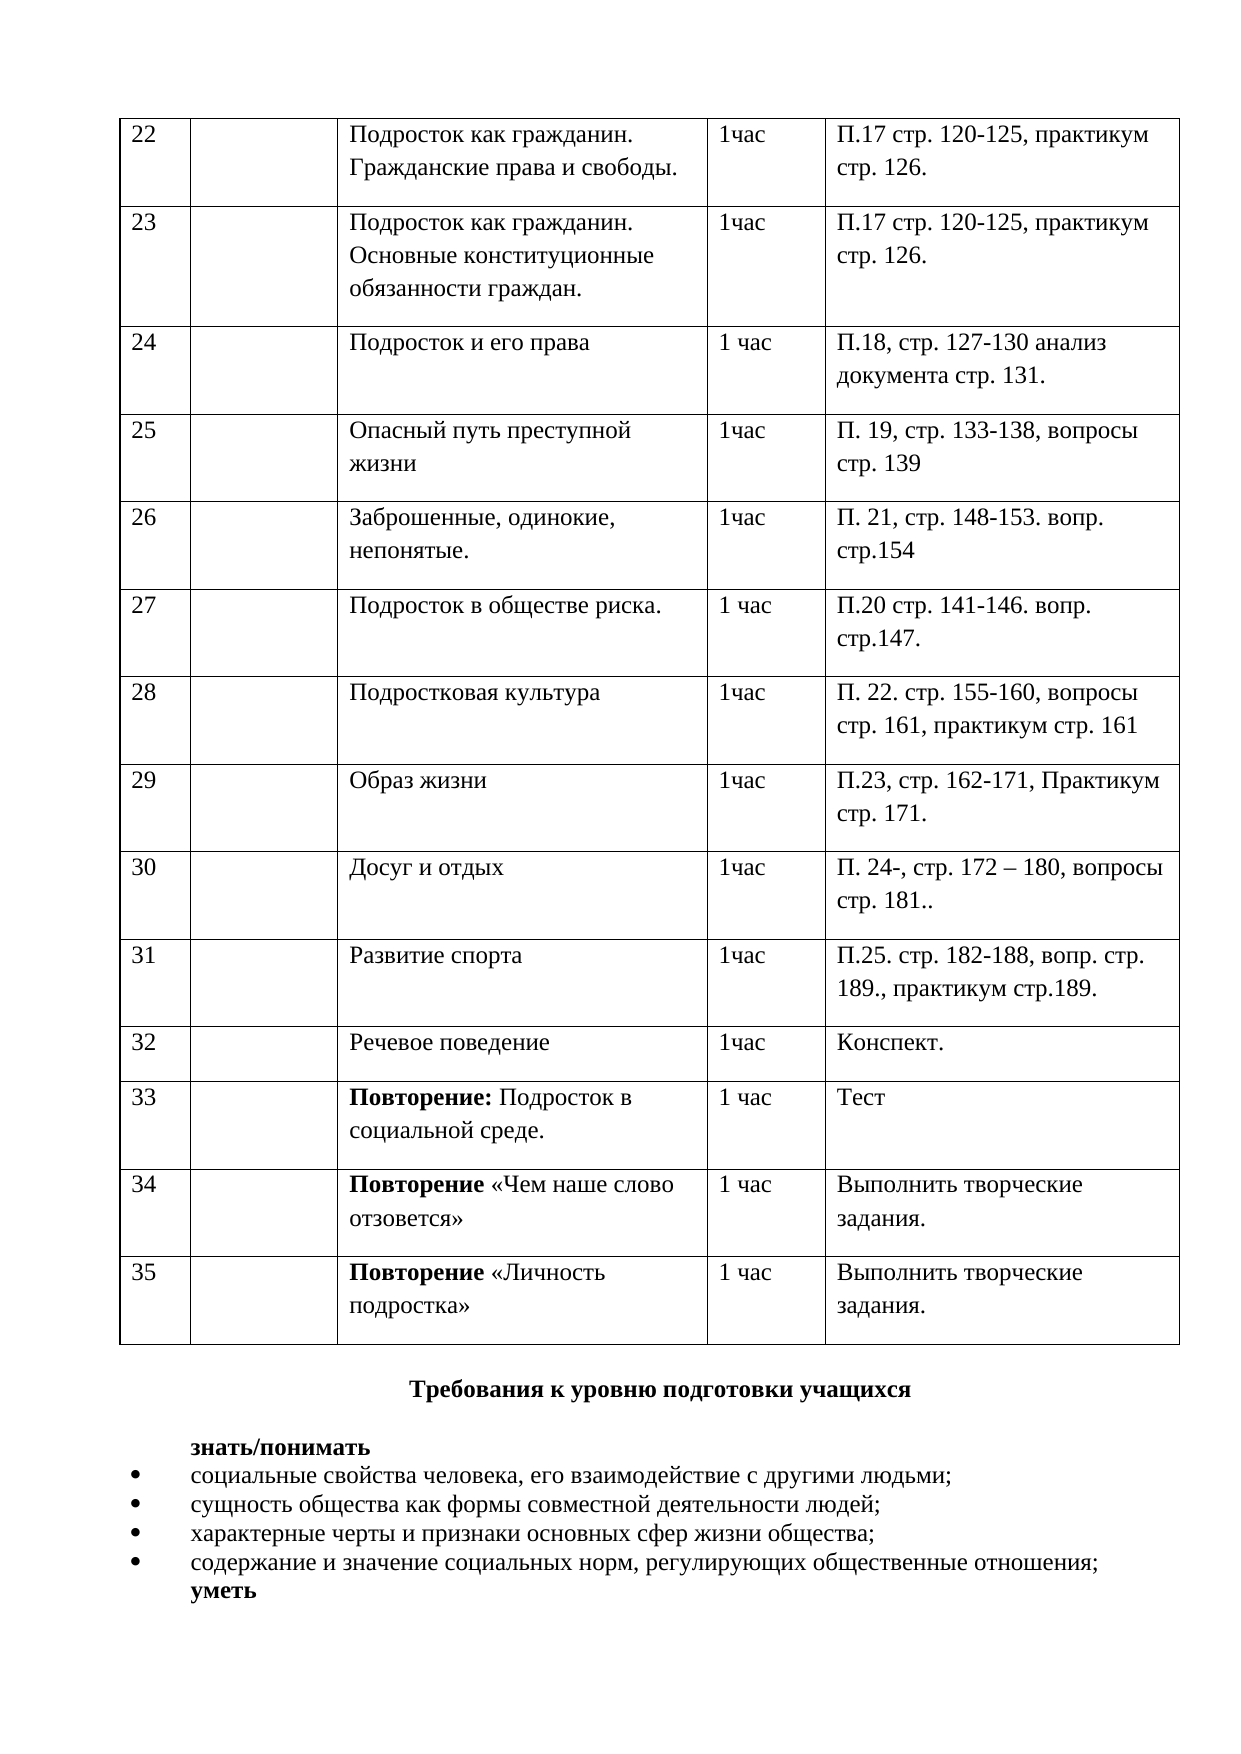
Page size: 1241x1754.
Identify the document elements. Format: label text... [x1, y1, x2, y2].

list социальные свойства человека, его взаимодействие с другими людьми; [131, 1460, 1152, 1489]
table_cell [191, 590, 337, 676]
table_cell П.25. стр. 182-188, вопр. стр. 189., практикум стр.189. [826, 940, 1179, 1026]
table_cell 31 [121, 940, 190, 1026]
table_cell П. 19, стр. 133-138, вопросы стр. 139 [826, 415, 1179, 501]
table_cell Заброшенные, одинокие, непонятые. [338, 502, 707, 589]
table_cell 1час [708, 1027, 825, 1081]
table_cell [191, 327, 337, 414]
table_cell [191, 1257, 337, 1343]
table_cell 1 час [708, 327, 825, 414]
table_cell П. 24-, стр. 172 – 180, вопросы стр. 181.. [826, 852, 1179, 939]
table_cell П.17 стр. 120-125, практикум стр. 126. [826, 207, 1179, 326]
table_cell 27 [121, 590, 190, 676]
table_cell [191, 765, 337, 851]
table_cell 30 [121, 852, 190, 939]
table_cell 34 [121, 1170, 190, 1256]
table_cell Выполнить творческие задания. [826, 1257, 1179, 1343]
table_cell Досуг и отдых [338, 852, 707, 939]
table_cell 1час [708, 502, 825, 589]
table_cell [191, 1170, 337, 1256]
table_cell 22 [121, 119, 190, 206]
table_cell Повторение «Личность подростка» [338, 1257, 707, 1343]
table_cell 35 [121, 1257, 190, 1343]
table_cell 28 [121, 677, 190, 764]
table_cell Образ жизни [338, 765, 707, 851]
table_cell 1час [708, 207, 825, 326]
list сущность общества как формы совместной деятельности людей; [131, 1489, 1152, 1518]
table_cell П. 21, стр. 148-153. вопр. стр.154 [826, 502, 1179, 589]
table_cell [191, 207, 337, 326]
table_cell 1час [708, 852, 825, 939]
table_cell 1час [708, 940, 825, 1026]
text знать/понимать [131, 1432, 1152, 1460]
table_cell Подросток и его права [338, 327, 707, 414]
table_cell Выполнить творческие задания. [826, 1170, 1179, 1256]
table_cell П.17 стр. 120-125, практикум стр. 126. [826, 119, 1179, 206]
table_cell 1 час [708, 1170, 825, 1256]
table_cell 1 час [708, 590, 825, 676]
table_cell Речевое поведение [338, 1027, 707, 1081]
table_cell 25 [121, 415, 190, 501]
table_cell Повторение: Подросток в социальной среде. [338, 1082, 707, 1168]
text уметь [190, 1575, 1152, 1604]
table_cell Опасный путь преступной жизни [338, 415, 707, 501]
table_cell 1 час [708, 1257, 825, 1343]
table_cell 33 [121, 1082, 190, 1168]
table_cell Подростковая культура [338, 677, 707, 764]
table_cell 1 час [708, 1082, 825, 1168]
table_cell [191, 677, 337, 764]
table_cell [191, 119, 337, 206]
table_cell 26 [121, 502, 190, 589]
table_cell 1час [708, 119, 825, 206]
list характерные черты и признаки основных сфер жизни общества; [131, 1518, 1152, 1547]
table_cell [191, 502, 337, 589]
table_cell П. 22. стр. 155-160, вопросы стр. 161, практикум стр. 161 [826, 677, 1179, 764]
table_cell 1час [708, 415, 825, 501]
table_cell 1час [708, 765, 825, 851]
table_cell П.20 стр. 141-146. вопр. стр.147. [826, 590, 1179, 676]
table_cell 1час [708, 677, 825, 764]
table_cell [191, 1082, 337, 1168]
table_cell 29 [121, 765, 190, 851]
table_cell Повторение «Чем наше слово отзовется» [338, 1170, 707, 1256]
table_cell Конспект. [826, 1027, 1179, 1081]
table_cell [191, 852, 337, 939]
table_cell Развитие спорта [338, 940, 707, 1026]
table_cell [191, 415, 337, 501]
table_cell 32 [121, 1027, 190, 1081]
table_cell П.18, стр. 127-130 анализ документа стр. 131. [826, 327, 1179, 414]
text Требования к уровню подготовки учащихся [169, 1374, 1152, 1402]
table_cell Тест [826, 1082, 1179, 1168]
table_cell П.23, стр. 162-171, Практикум стр. 171. [826, 765, 1179, 851]
table_cell 24 [121, 327, 190, 414]
table_cell Подросток как гражданин. Гражданские права и свободы. [338, 119, 707, 206]
list содержание и значение социальных норм, регулирующих общественные отношения; [131, 1547, 1152, 1575]
table_cell Подросток как гражданин. Основные конституционные обязанности граждан. [338, 207, 707, 326]
table_cell [191, 940, 337, 1026]
table_cell Подросток в обществе риска. [338, 590, 707, 676]
table_cell 23 [121, 207, 190, 326]
table_cell [191, 1027, 337, 1081]
